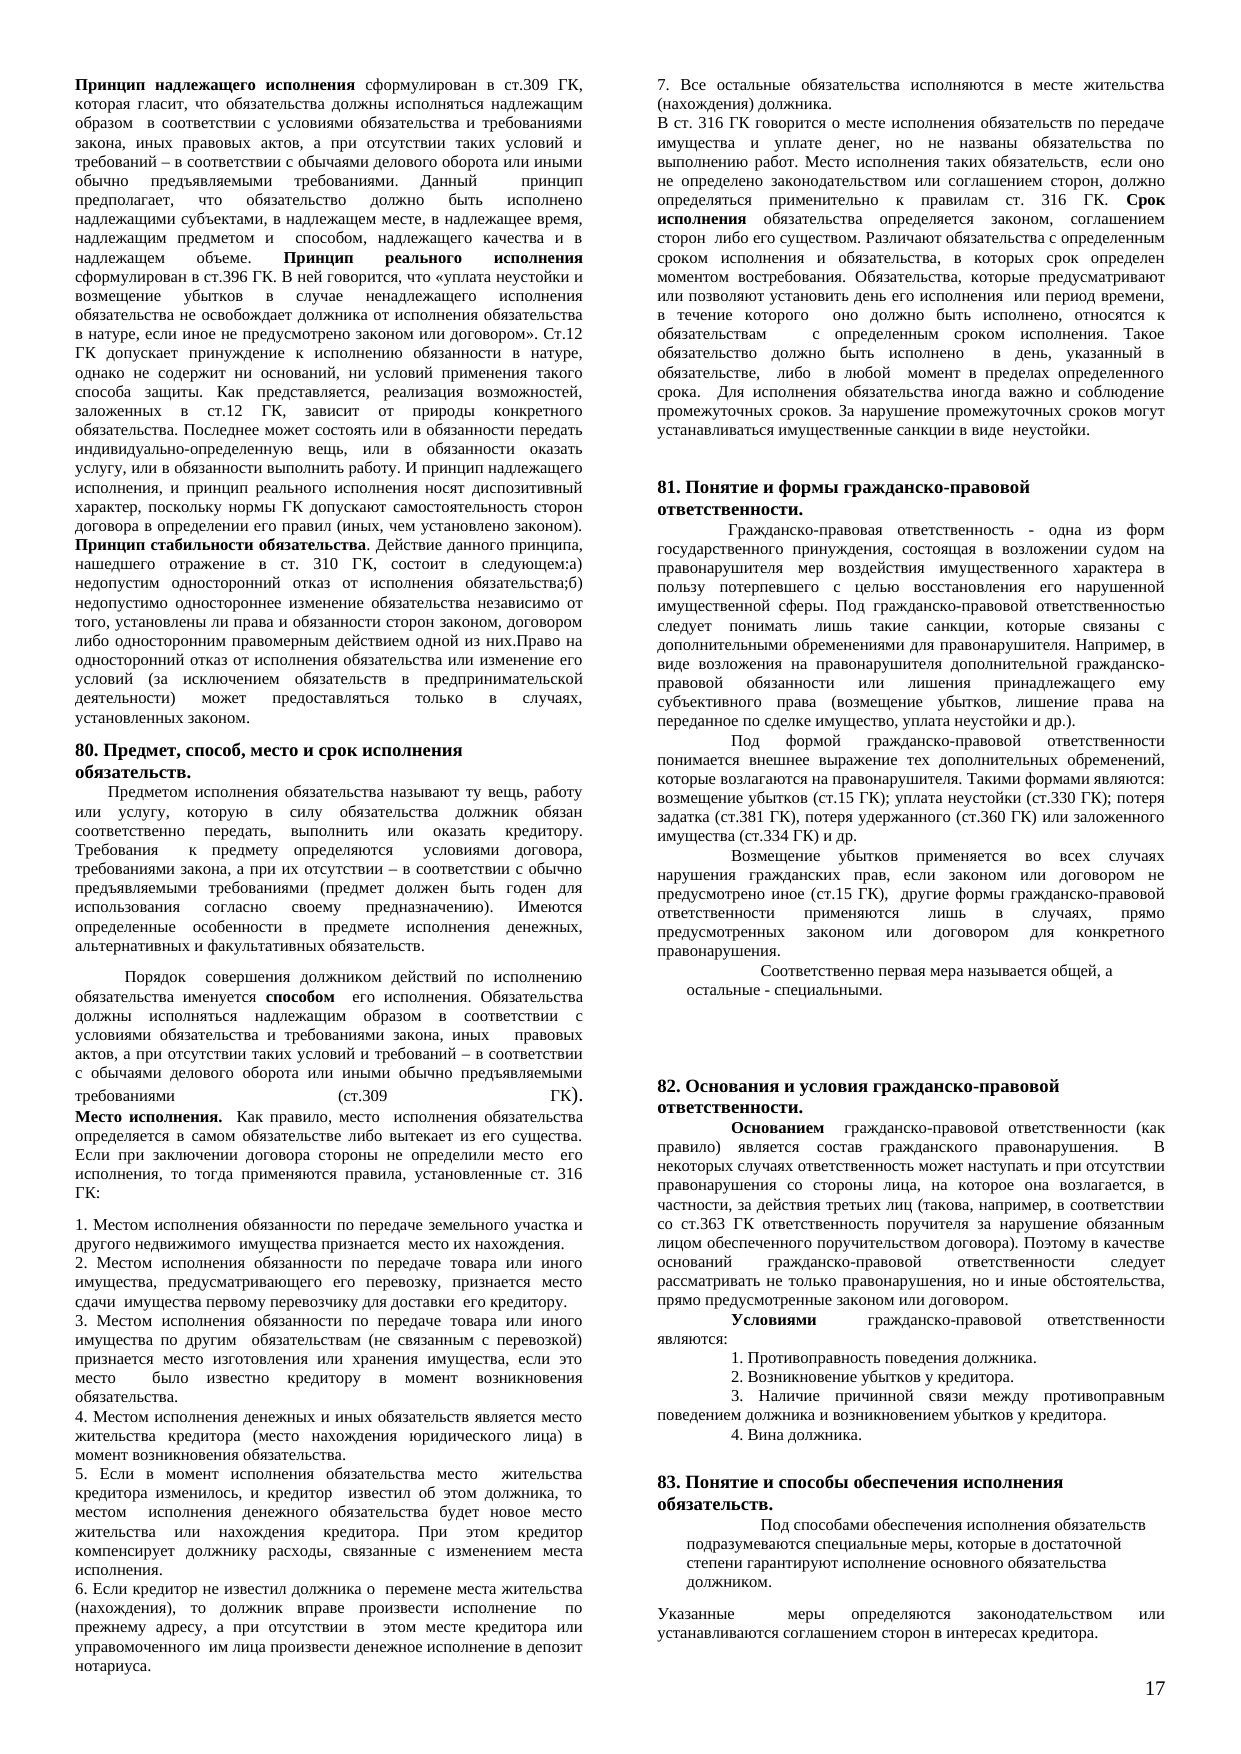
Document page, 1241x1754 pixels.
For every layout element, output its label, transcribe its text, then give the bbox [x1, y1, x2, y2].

list 4. Местом исполнения денежных и иных обязательств является место жительства кредитора (место нахождения юридического лица) в момент возникновения обязательства. [75, 1406, 583, 1464]
text В ст. 316 ГК говорится о месте исполнения обязательств по передаче имущества и уплате денег, но не названы обязательства по выполнению работ. Место исполнения таких обязательств, если оно не определено законодательством или соглашением сторон, должно определяться применительно к правилам ст. 316 ГК. Срок исполнения обязательства определяется законом, соглашением сторон либо его существом. Различают обязательства с определенным сроком исполнения и обязательства, в которых срок определен моментом востребования. Обязательства, которые предусматривают или позволяют установить день его исполнения или период времени, в течение которого оно должно быть исполнено, относятся к обязательствам с определенным сроком исполнения. Такое обязательство должно быть исполнено в день, указанный в обязательстве, либо в любой момент в пределах определенного срока. Для исполнения обязательства иногда важно и соблюдение промежуточных сроков. За нарушение промежуточных сроков могут устанавливаться имущественные санкции в виде неустойки. [657, 113, 1165, 439]
list 2. Местом исполнения обязанности по передаче товара или иного имущества, предусматривающего его перевозку, признается место сдачи имущества первому перевозчику для доставки его кредитору. [75, 1253, 583, 1311]
text Принцип надлежащего исполнения сформулирован в ст.309 ГК, которая гласит, что обязательства должны исполняться надлежащим образом в соответствии с условиями обязательства и требованиями закона, иных правовых актов, а при отсутствии таких условий и требований – в соответствии с обычаями делового оборота или иными обычно предъявляемыми требованиями. Данный принцип предполагает, что обязательство должно быть исполнено надлежащими субъектами, в надлежащем месте, в надлежащее время, надлежащим предметом и способом, надлежащего качества и в надлежащем объеме. Принцип реального исполнения сформулирован в ст.396 ГК. В ней говорится, что «уплата неустойки и возмещение убытков в случае ненадлежащего исполнения обязательства не освобождает должника от исполнения обязательства в натуре, если иное не предусмотрено законом или договором». Ст.12 ГК допускает принуждение к исполнению обязанности в натуре, однако не содержит ни оснований, ни условий применения такого способа защиты. Как представляется, реализация возможностей, заложенных в ст.12 ГК, зависит от природы конкретного обязательства. Последнее может состоять или в обязанности передать индивидуально-определенную вещь, или в обязанности оказать услугу, или в обязанности выполнить работу. И принцип надлежащего исполнения, и принцип реального исполнения носят диспозитивный характер, поскольку нормы ГК допускают самостоятельность сторон договора в определении его правил (иных, чем установлено законом). Принцип стабильности обязательства. Действие данного принципа, нашедшего отражение в ст. 310 ГК, состоит в следующем:а) недопустим односторонний отказ от исполнения обязательства;б) недопустимо одностороннее изменение обязательства независимо от того, установлены ли права и обязанности сторон законом, договором либо односторонним правомерным действием одной из них.Право на односторонний отказ от исполнения обязательства или изменение его условий (за исключением обязательств в предпринимательской деятельности) может предоставляться только в случаях, установленных законом. [75, 75, 583, 727]
list 1. Местом исполнения обязанности по передаче земельного участка и другого недвижимого имущества признается место их нахождения. [75, 1215, 583, 1253]
list 5. Если в момент исполнения обязательства место жительства кредитора изменилось, и кредитор известил об этом должника, то местом исполнения денежного обязательства будет новое место жительства или нахождения кредитора. При этом кредитор компенсирует должнику расходы, связанные с изменением места исполнения. [75, 1464, 583, 1579]
text 81. Понятие и формы гражданско-правовой ответственности. [657, 476, 1165, 519]
text Соответственно первая мера называется общей, а остальные - специальными. [686, 960, 1165, 999]
text Предметом исполнения обязательства называют ту вещь, работу или услугу, которую в силу обязательства должник обязан соответственно передать, выполнить или оказать кредитору. Требования к предмету определяются условиями договора, требованиями закона, а при их отсутствии – в соответствии с обычно предъявляемыми требованиями (предмет должен быть годен для использования согласно своему предназначению). Имеются определенные особенности в предмете исполнения денежных, альтернативных и факультативных обязательств. [75, 782, 583, 955]
text 82. Основания и условия гражданско-правовой ответственности. [657, 1074, 1165, 1118]
text 1. Противоправность поведения должника. [657, 1348, 1165, 1367]
text Возмещение убытков применяется во всех случаях нарушения гражданских прав, если законом или договором не предусмотрено иное (ст.15 ГК), другие формы гражданско-правовой ответственности применяются лишь в случаях, прямо предусмотренных законом или договором для конкретного правонарушения. [657, 845, 1165, 960]
text Гражданско-правовая ответственность - одна из форм государственного принуждения, состоящая в возложении судом на правонарушителя мер воздействия имущественного характера в пользу потерпевшего с целью восстановления его нарушенной имущественной сферы. Под гражданско-правовой ответственностью следует понимать лишь такие санкции, которые связаны с дополнительными обременениями для правонарушителя. Например, в виде возложения на правонарушителя дополнительной гражданско-правовой обязанности или лишения принадлежащего ему субъективного права (возмещение убытков, лишение права на переданное по сделке имущество, уплата неустойки и др.). [657, 519, 1165, 730]
text Указанные меры определяются законодательством или устанавливаются соглашением сторон в интересах кредитора. [657, 1603, 1165, 1642]
text 4. Вина должника. [657, 1424, 1165, 1443]
list 7. Все остальные обязательства исполняются в месте жительства (нахождения) должника. [657, 75, 1165, 113]
text Под способами обеспечения исполнения обязательств подразумеваются специальные меры, которые в достаточной степени гарантируют исполнение основного обязательства должником. [686, 1514, 1165, 1591]
text 3. Наличие причинной связи между противоправным поведением должника и возникновением убытков у кредитора. [657, 1386, 1165, 1424]
list 3. Местом исполнения обязанности по передаче товара или иного имущества по другим обязательствам (не связанным с перевозкой) признается место изготовления или хранения имущества, если это место было известно кредитору в момент возникновения обязательства. [75, 1311, 583, 1406]
list 6. Если кредитор не известил должника о перемене места жительства (нахождения), то должник вправе произвести исполнение по прежнему адресу, а при отсутствии в этом месте кредитора или управомоченного им лица произвести денежное исполнение в депозит нотариуса. [75, 1579, 583, 1675]
text Порядок совершения должником действий по исполнению обязательства именуется способом его исполнения. Обязательства должны исполняться надлежащим образом в соответствии с условиями обязательства и требованиями закона, иных правовых актов, а при отсутствии таких условий и требований – в соответствии с обычаями делового оборота или иными обычно предъявляемыми требованиями (ст.309 ГК). Место исполнения. Как правило, место исполнения обязательства определяется в самом обязательстве либо вытекает из его существа. Если при заключении договора стороны не определили место его исполнения, то тогда применяются правила, установленные ст. 316 ГК: [75, 967, 583, 1202]
text Условиями гражданско-правовой ответственности являются: [657, 1309, 1165, 1348]
text 2. Возникновение убытков у кредитора. [657, 1367, 1165, 1386]
text Основанием гражданско-правовой ответственности (как правило) является состав гражданского правонарушения. В некоторых случаях ответственность может наступать и при отсутствии правонарушения со стороны лица, на которое она возлагается, в частности, за действия третьих лиц (такова, например, в соответствии со ст.363 ГК ответственность поручителя за нарушение обязанным лицом обеспеченного поручительством договора). Поэтому в качестве оснований гражданско-правовой ответственности следует рассматривать не только правонарушения, но и иные обстоятельства, прямо предусмотренные законом или договором. [657, 1118, 1165, 1309]
text 83. Понятие и способы обеспечения исполнения обязательств. [657, 1471, 1165, 1514]
text Под формой гражданско-правовой ответственности понимается внешнее выражение тех дополнительных обременений, которые возлагаются на правонарушителя. Такими формами являются: возмещение убытков (ст.15 ГК); уплата неустойки (ст.330 ГК); потеря задатка (ст.381 ГК), потеря удержанного (ст.360 ГК) или заложенного имущества (ст.334 ГК) и др. [657, 730, 1165, 845]
text 80. Предмет, способ, место и срок исполнения обязательств. [75, 739, 583, 782]
